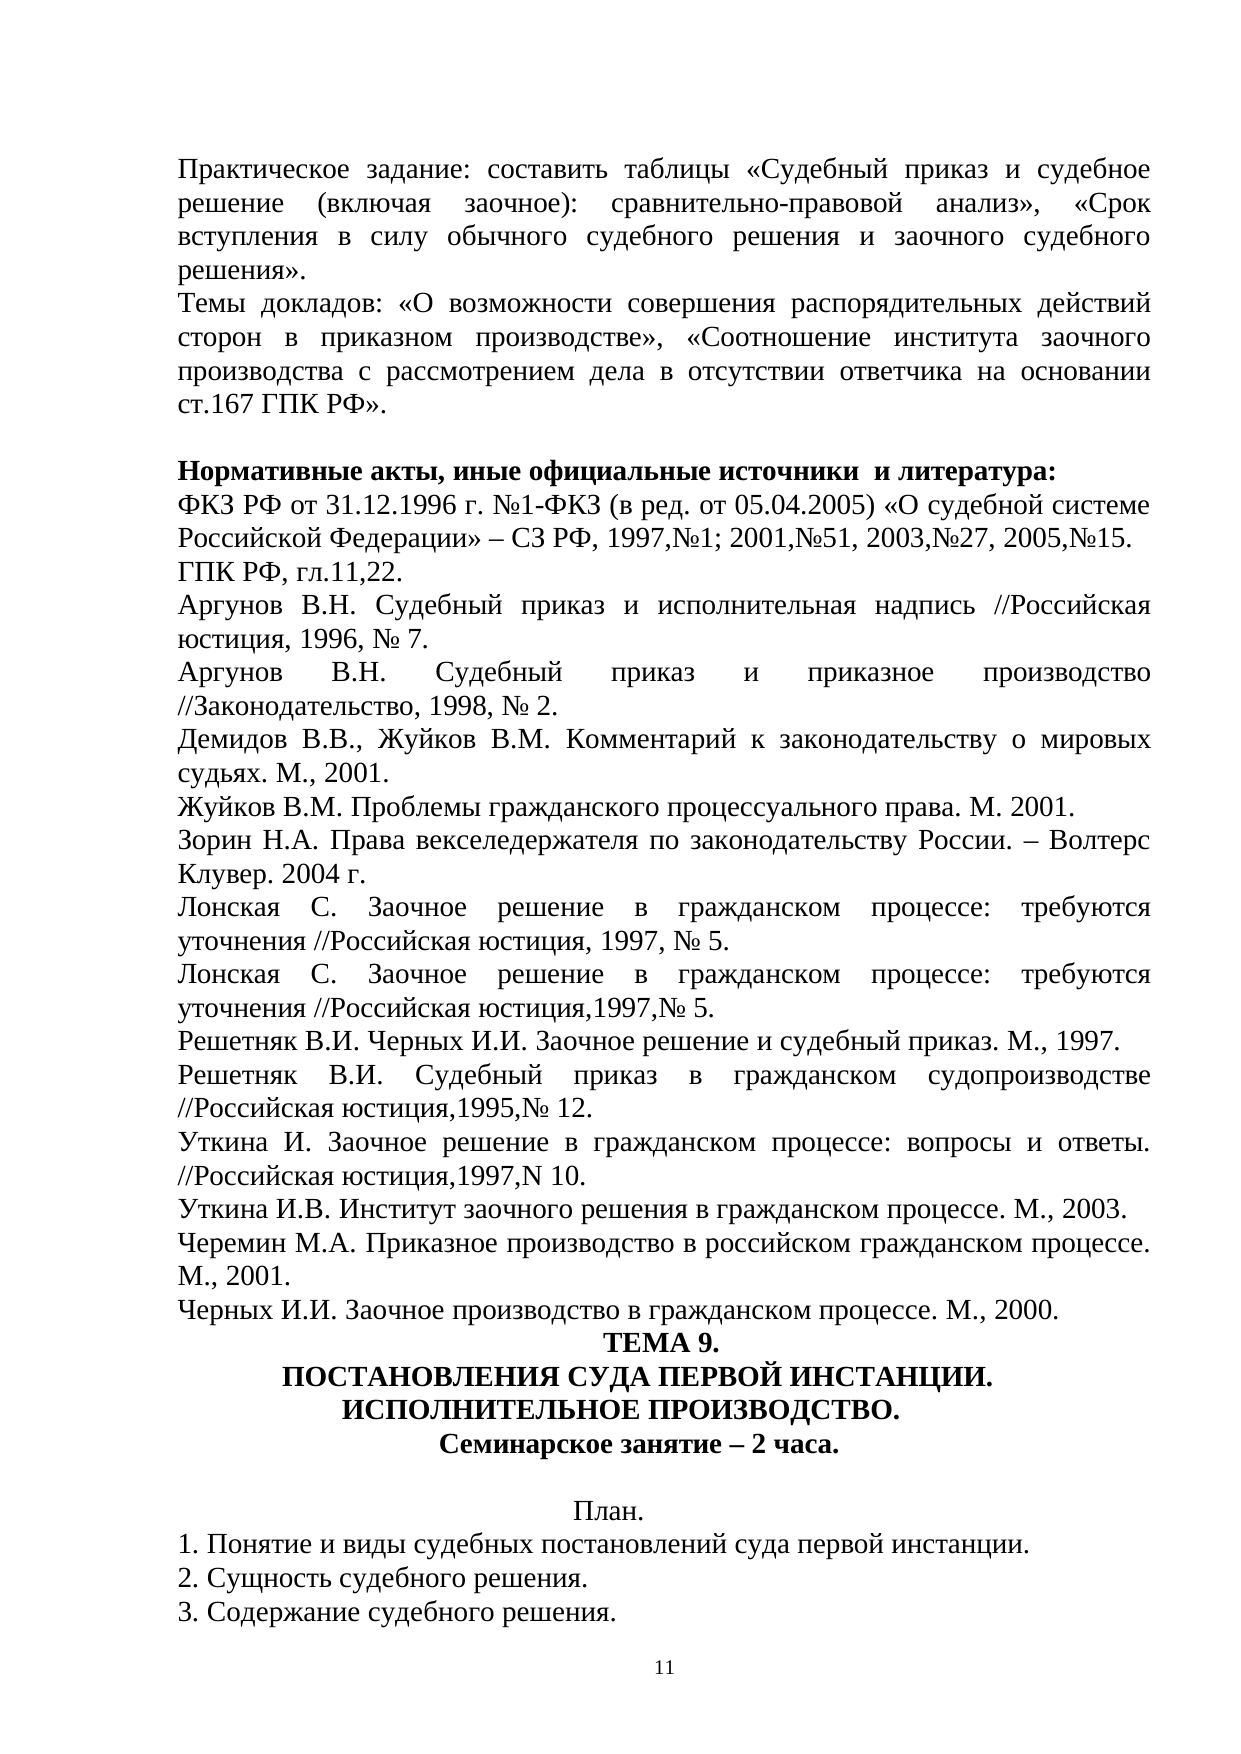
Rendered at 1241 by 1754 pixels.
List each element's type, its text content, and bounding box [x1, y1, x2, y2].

text Темы докладов: «О возможности совершения распорядительных действий сторон в приказном производстве», «Соотношение института заочного производства с рассмотрением дела в отсутствии ответчика на основании ст.167 ГПК РФ». [177, 286, 1152, 420]
text Лонская С. Заочное решение в гражданском процессе: требуются уточнения //Российская юстиция, 1997, № 5. [177, 889, 1152, 957]
text Решетняк В.И. Черных И.И. Заочное решение и судебный приказ. М., 1997. [177, 1024, 1152, 1057]
list Жуйков В.М. Проблемы гражданского процессуального права. М. 2001. [177, 789, 1152, 822]
list Демидов В.В., Жуйков В.М. Комментарий к законодательству о мировых судьях. М., 2001. [177, 722, 1152, 789]
text Уткина И.В. Институт заочного решения в гражданском процессе. М., 2003. [177, 1191, 1152, 1225]
list ГПК РФ, гл.11,22. [177, 554, 1152, 588]
text Уткина И. Заочное решение в гражданском процессе: вопросы и ответы. //Российская юстиция,1997,N 10. [177, 1124, 1152, 1191]
text 2. Сущность судебного решения. [177, 1560, 1152, 1594]
text План. [177, 1493, 1152, 1527]
text Лонская С. Заочное решение в гражданском процессе: требуются уточнения //Российская юстиция,1997,№ 5. [177, 957, 1152, 1024]
text Практическое задание: составить таблицы «Судебный приказ и судебное решение (включая заочное): сравнительно-правовой анализ», «Срок вступления в силу обычного судебного решения и заочного судебного решения». [177, 152, 1152, 286]
list Нормативные акты, иные официальные источники и литература: [177, 453, 1152, 487]
text ИСПОЛНИТЕЛЬНОЕ ПРОИЗВОДСТВО. [177, 1393, 1152, 1426]
text Семинарское занятие – 2 часа. [177, 1426, 1152, 1460]
list Аргунов В.Н. Судебный приказ и приказное производство //Законодательство, 1998, № 2. [177, 655, 1152, 722]
text ПОСТАНОВЛЕНИЯ СУДА ПЕРВОЙ ИНСТАНЦИИ. [177, 1359, 1152, 1393]
list ФКЗ РФ от 31.12.1996 г. №1-ФКЗ (в ред. от 05.04.2005) «О судебной системе Российской Федерации» – СЗ РФ, 1997,№1; 2001,№51, 2003,№27, 2005,№15. [177, 487, 1152, 554]
text Черных И.И. Заочное производство в гражданском процессе. М., 2000. [177, 1292, 1152, 1326]
text ТЕМА 9. [177, 1326, 1152, 1359]
text 1. Понятие и виды судебных постановлений суда первой инстанции. [177, 1527, 1152, 1560]
text 3. Содержание судебного решения. [177, 1594, 1152, 1627]
list Решетняк В.И. Судебный приказ в гражданском судопроизводстве //Российская юстиция,1995,№ 12. [177, 1057, 1152, 1124]
list Аргунов В.Н. Судебный приказ и исполнительная надпись //Российская юстиция, 1996, № 7. [177, 588, 1152, 655]
text Зорин Н.А. Права векселедержателя по законодательству России. – Волтерс Клувер. 2004 г. [177, 822, 1152, 889]
list Черемин М.А. Приказное производство в российском гражданском процессе. М., 2001. [177, 1225, 1152, 1292]
